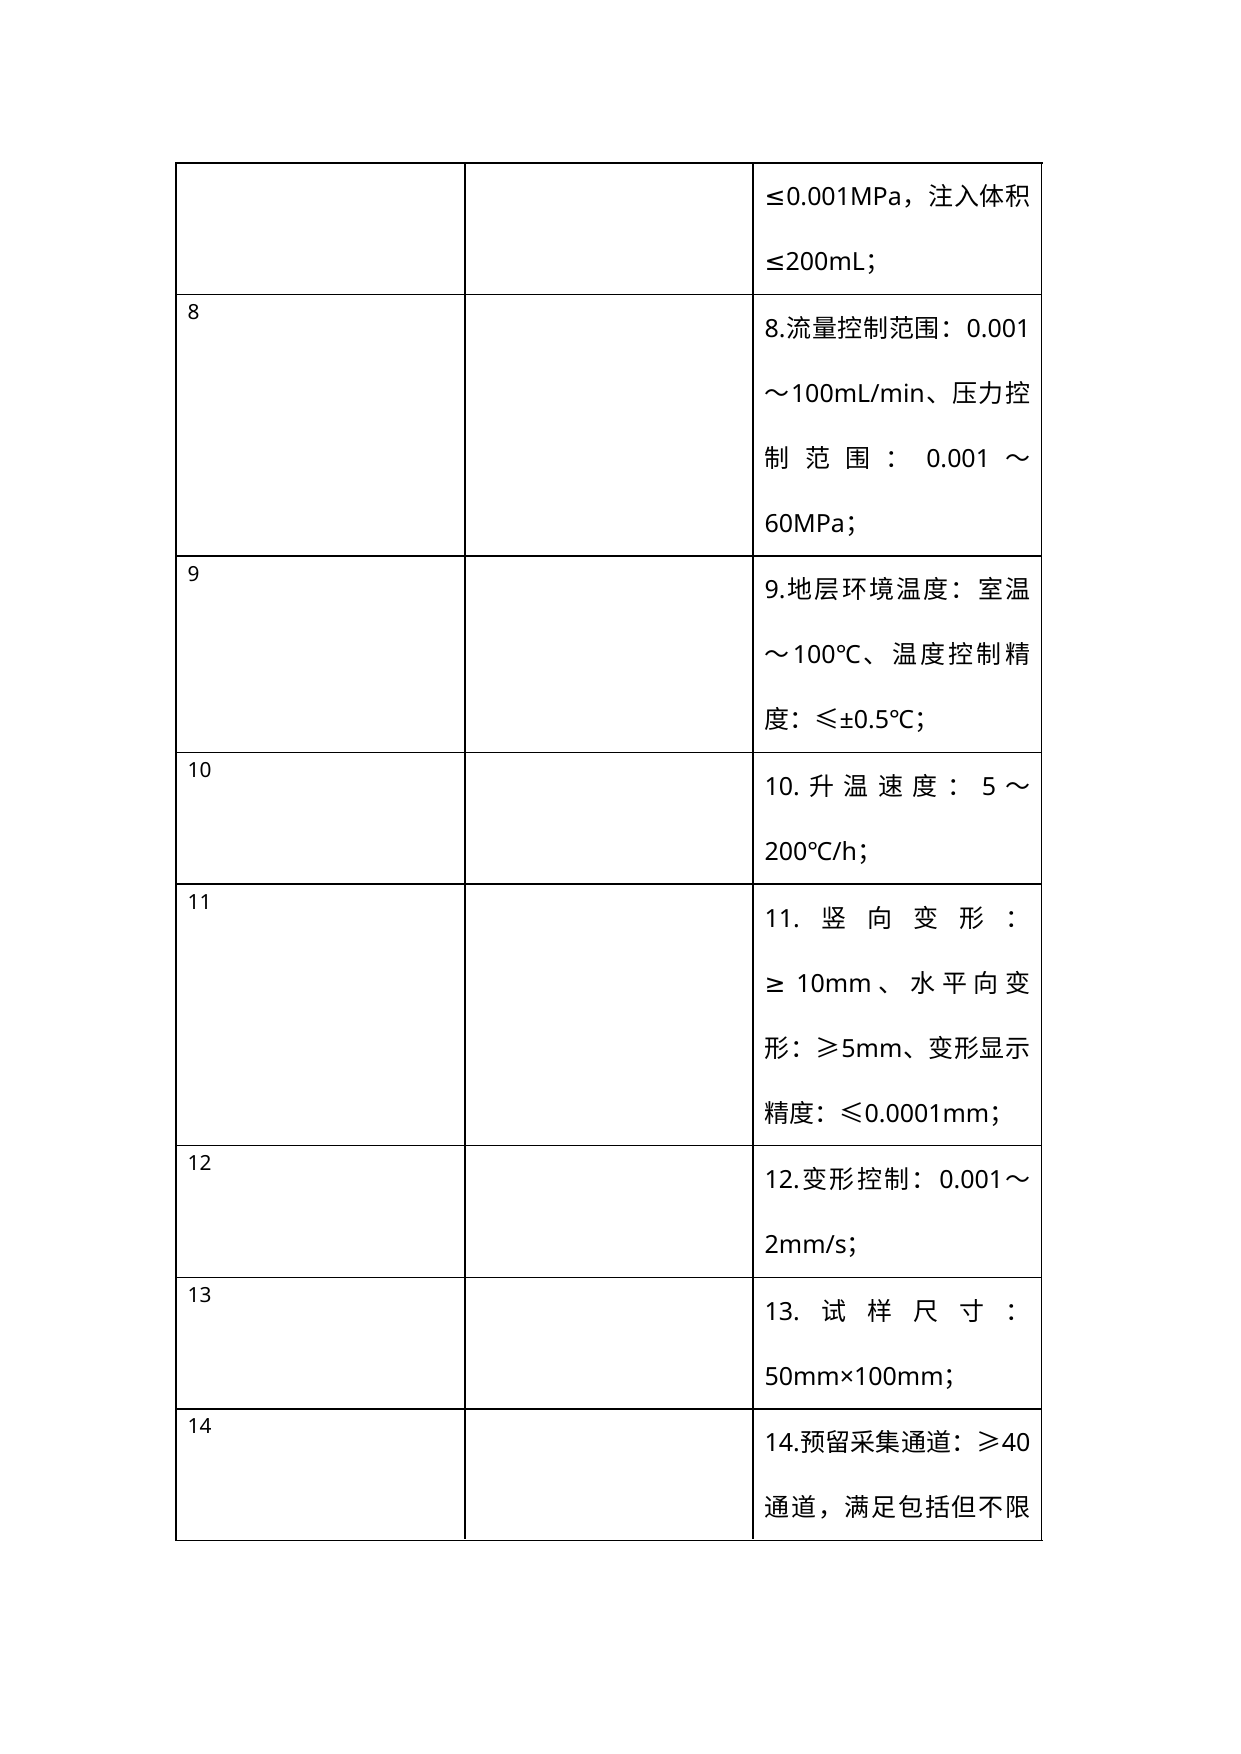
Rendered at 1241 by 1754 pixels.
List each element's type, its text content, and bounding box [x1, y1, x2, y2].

table_cell [466, 557, 752, 752]
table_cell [754, 164, 1041, 293]
table_cell [466, 1410, 752, 1539]
table_cell 9.地层环境温度：室温～100℃、温度控制精度：≤±0.5℃； [754, 557, 1041, 752]
table_cell 8 [177, 295, 464, 555]
table_cell 13 [177, 1278, 464, 1408]
table_cell [466, 753, 752, 883]
table_cell 12 [177, 1146, 464, 1276]
table_cell 11 [177, 885, 464, 1145]
table_cell [466, 164, 752, 293]
table_cell 13.试样尺寸：50mm×100mm； [754, 1278, 1041, 1408]
table_cell 7 [177, 164, 464, 293]
table_cell 10 [177, 753, 464, 883]
table_cell 9 [177, 557, 464, 752]
table_cell [466, 295, 752, 555]
table_cell 10.升温速度：5～200℃/h； [754, 753, 1041, 883]
table_cell 8.流量控制范围：0.001～100mL/min、压力控制范围：0.001～60MPa； [754, 295, 1041, 555]
table_cell [466, 885, 752, 1145]
table_cell 11.竖向变形：≥10mm、水平向变形：≥5mm、变形显示精度：≤0.0001mm； [754, 885, 1041, 1145]
table_cell 14 [177, 1410, 464, 1539]
table_cell 12.变形控制：0.001～2mm/s； [754, 1146, 1041, 1276]
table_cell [754, 1410, 1041, 1539]
table_cell [466, 1278, 752, 1408]
table_cell [466, 1146, 752, 1276]
